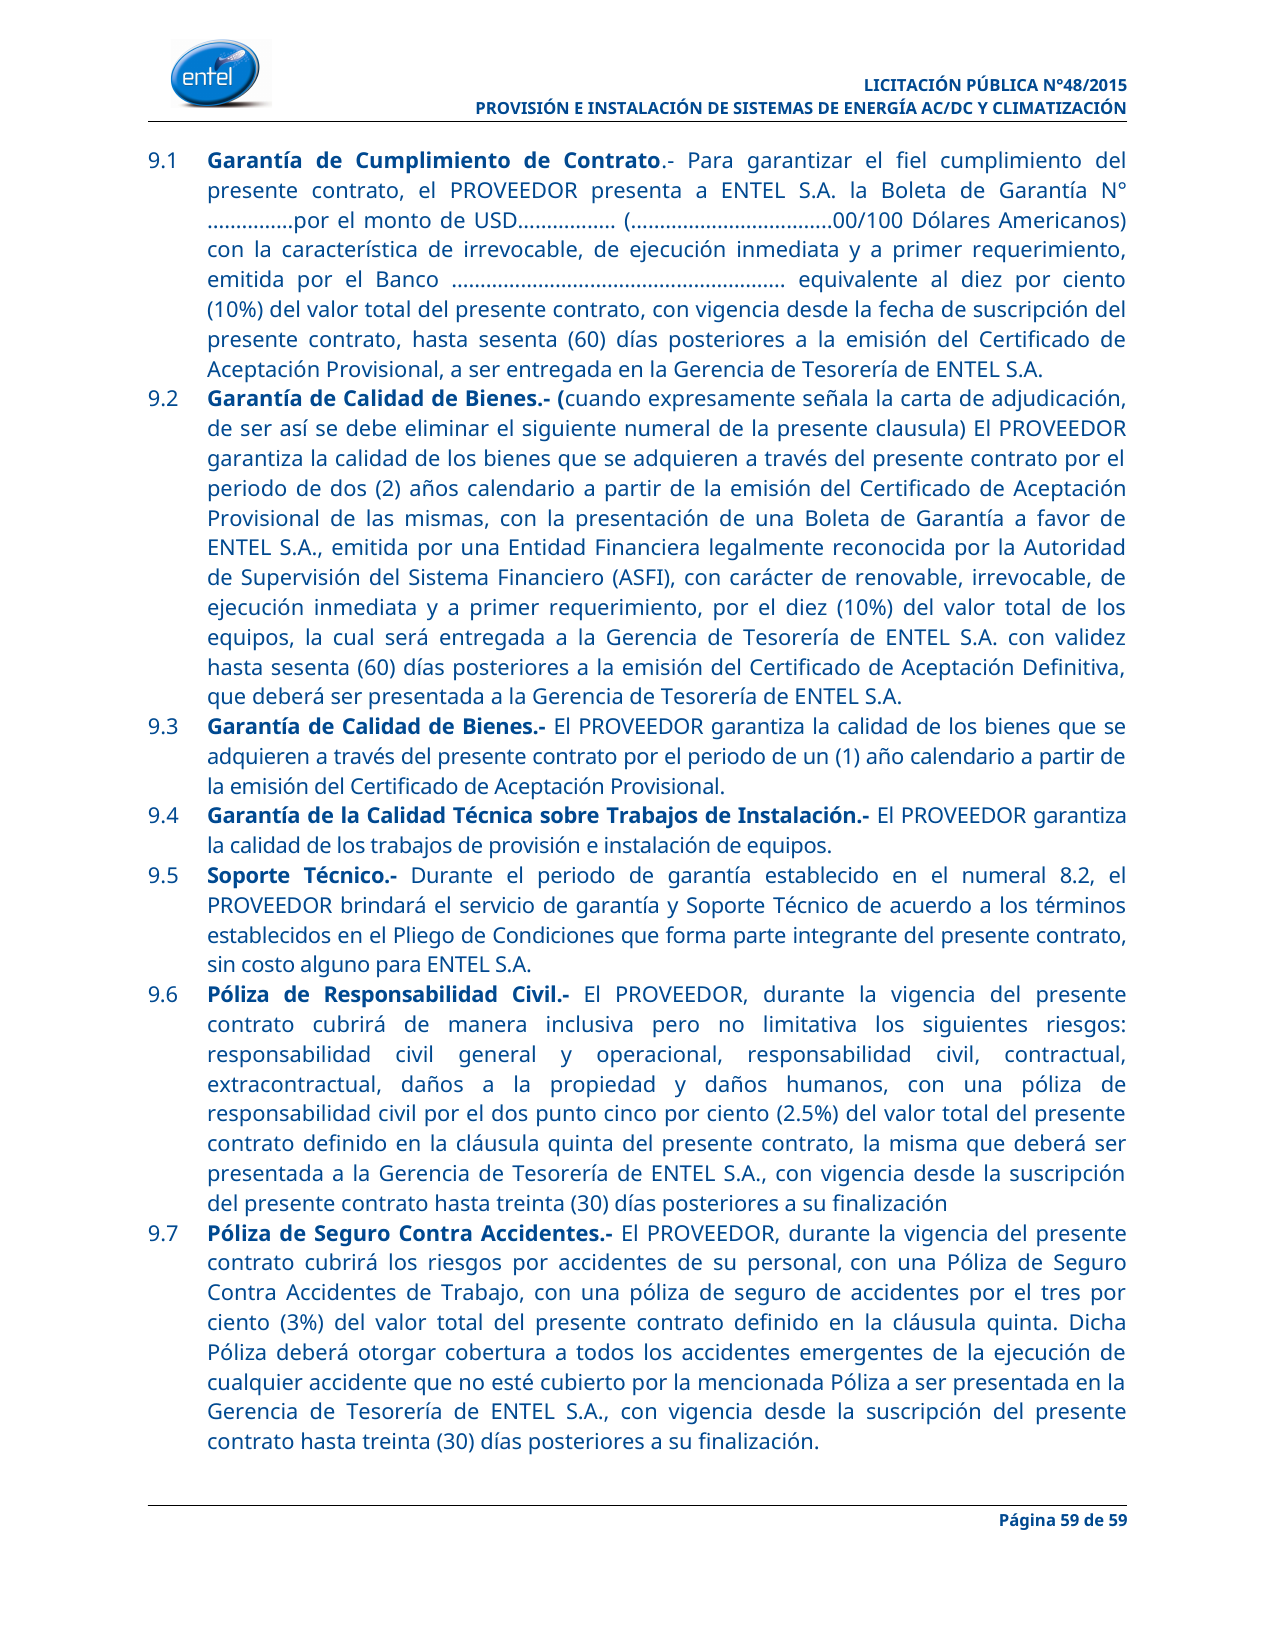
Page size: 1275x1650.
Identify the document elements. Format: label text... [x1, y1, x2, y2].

text 9.7 Póliza de Seguro Contra Accidentes.- El PROVEEDOR, durante la vigencia del presente contrato cubrirá los riesgos por accidentes de su personal, con una Póliza de Seguro Contra Accidentes de Trabajo, con una póliza de seguro de accidentes por el tres por ciento (3%) del valor total del presente contrato definido en la cláusula quinta. Dicha Póliza deberá otorgar cobertura a todos los accidentes emergentes de la ejecución de cualquier accidente que no esté cubierto por la mencionada Póliza a ser presentada en la Gerencia de Tesorería de ENTEL S.A., con vigencia desde la suscripción del presente contrato hasta treinta (30) días posteriores a su finalización. [148, 1217, 1127, 1456]
text 9.3 Garantía de Calidad de Bienes.- El PROVEEDOR garantiza la calidad de los bienes que se adquieren a través del presente contrato por el periodo de un (1) año calendario a partir de la emisión del Certificado de Aceptación Provisional. [148, 711, 1127, 800]
text 9.4 Garantía de la Calidad Técnica sobre Trabajos de Instalación.- El PROVEEDOR garantiza la calidad de los trabajos de provisión e instalación de equipos. [148, 800, 1127, 860]
text 9.1 Garantía de Cumplimiento de Contrato.- Para garantizar el fiel cumplimiento del presente contrato, el PROVEEDOR presenta a ENTEL S.A. la Boleta de Garantía N° ……………por el monto de USD…………….. (……………………………..00/100 Dólares Americanos) con la característica de irrevocable, de ejecución inmediata y a primer requerimiento, emitida por el Banco …………………………………………………. equivalente al diez por ciento (10%) del valor total del presente contrato, con vigencia desde la fecha de suscripción del presente contrato, hasta sesenta (60) días posteriores a la emisión del Certificado de Aceptación Provisional, a ser entregada en la Gerencia de Tesorería de ENTEL S.A. [148, 145, 1127, 383]
text 9.5 Soporte Técnico.- Durante el periodo de garantía establecido en el numeral 8.2, el PROVEEDOR brindará el servicio de garantía y Soporte Técnico de acuerdo a los términos establecidos en el Pliego de Condiciones que forma parte integrante del presente contrato, sin costo alguno para ENTEL S.A. [148, 860, 1127, 979]
text 9.6 Póliza de Responsabilidad Civil.- El PROVEEDOR, durante la vigencia del presente contrato cubrirá de manera inclusiva pero no limitativa los siguientes riesgos: responsabilidad civil general y operacional, responsabilidad civil, contractual, extracontractual, daños a la propiedad y daños humanos, con una póliza de responsabilidad civil por el dos punto cinco por ciento (2.5%) del valor total del presente contrato definido en la cláusula quinta del presente contrato, la misma que deberá ser presentada a la Gerencia de Tesorería de ENTEL S.A., con vigencia desde la suscripción del presente contrato hasta treinta (30) días posteriores a su finalización [148, 979, 1127, 1217]
text 9.2 Garantía de Calidad de Bienes.- (cuando expresamente señala la carta de adjudicación, de ser así se debe eliminar el siguiente numeral de la presente clausula) El PROVEEDOR garantiza la calidad de los bienes que se adquieren a través del presente contrato por el periodo de dos (2) años calendario a partir de la emisión del Certificado de Aceptación Provisional de las mismas, con la presentación de una Boleta de Garantía a favor de ENTEL S.A., emitida por una Entidad Financiera legalmente reconocida por la Autoridad de Supervisión del Sistema Financiero (ASFI), con carácter de renovable, irrevocable, de ejecución inmediata y a primer requerimiento, por el diez (10%) del valor total de los equipos, la cual será entregada a la Gerencia de Tesorería de ENTEL S.A. con validez hasta sesenta (60) días posteriores a la emisión del Certificado de Aceptación Definitiva, que deberá ser presentada a la Gerencia de Tesorería de ENTEL S.A. [148, 383, 1127, 711]
picture [170, 39, 273, 108]
